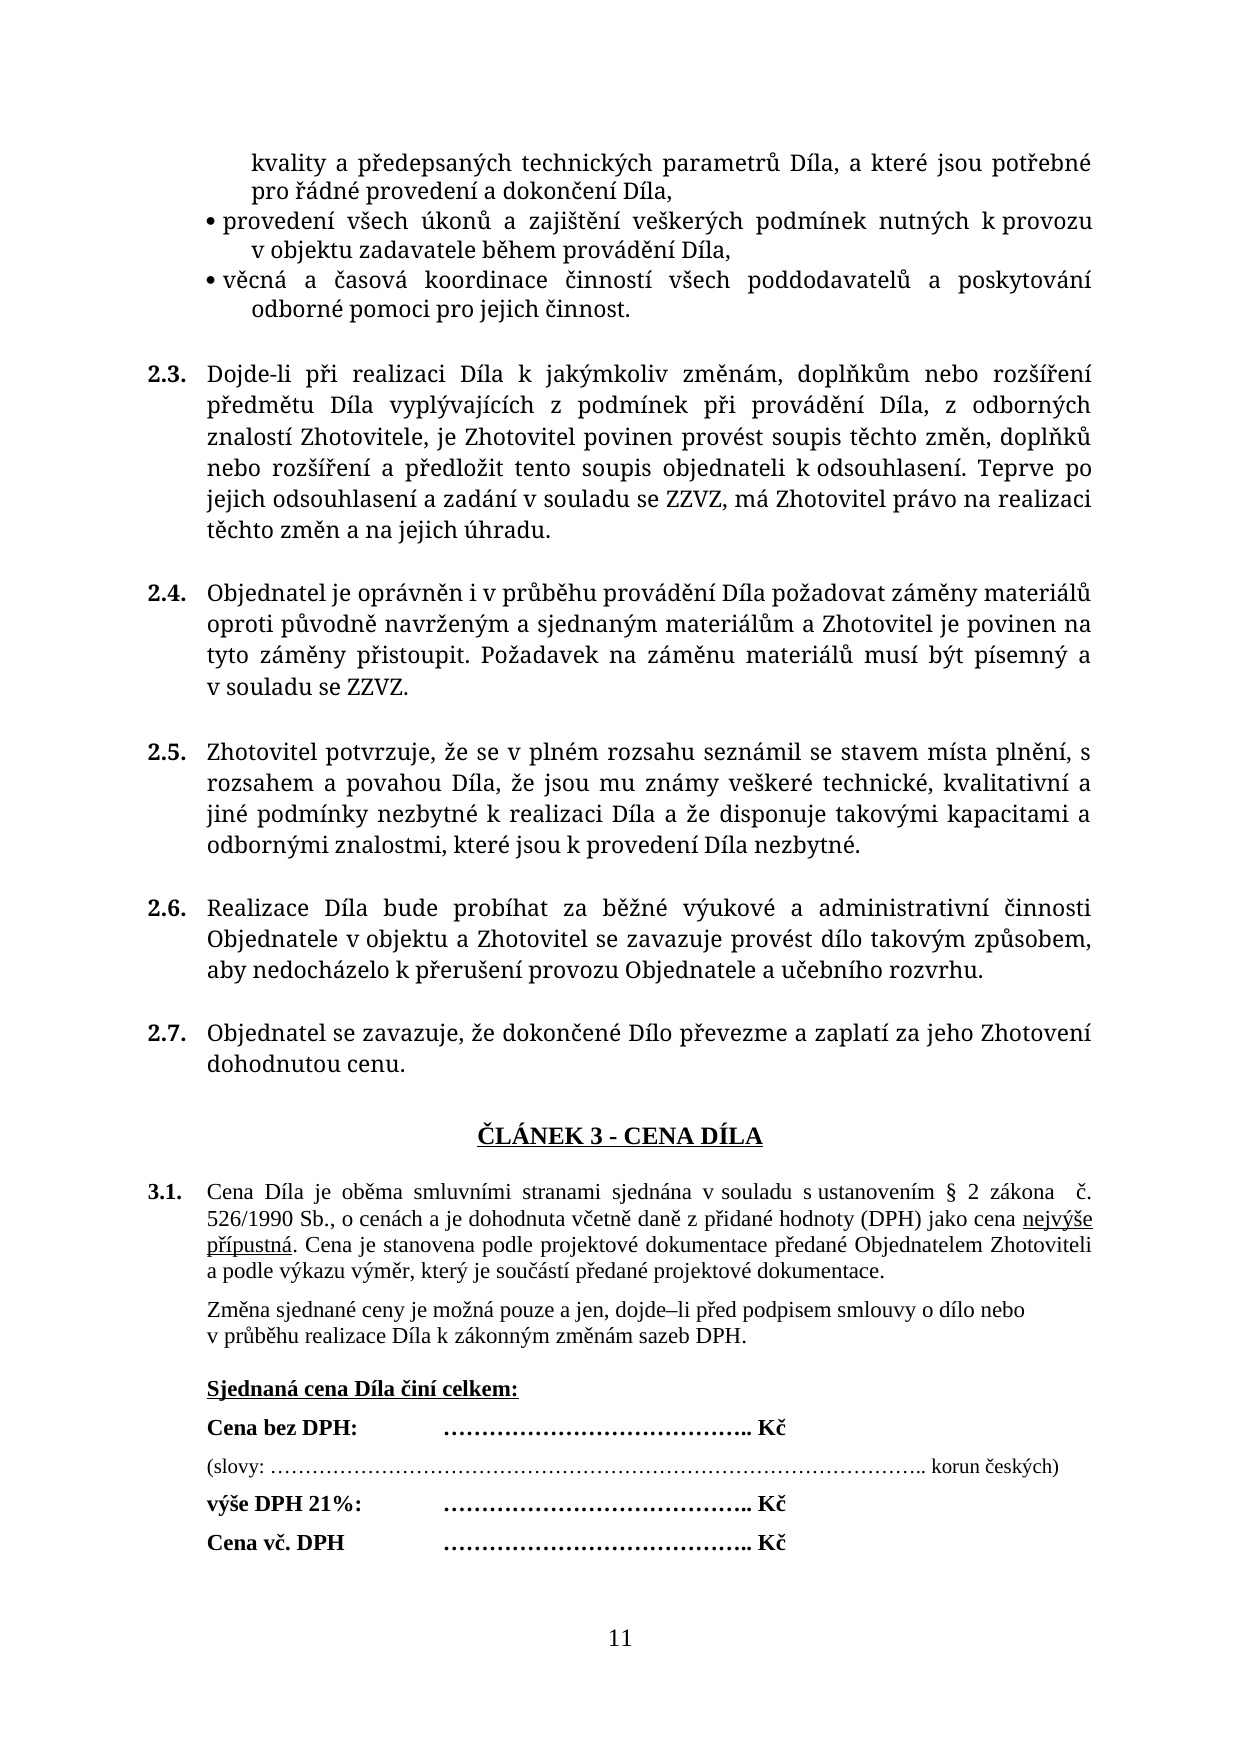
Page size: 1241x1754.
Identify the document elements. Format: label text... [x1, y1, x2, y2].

text Sjednaná cena Díla činí celkem: [207, 1375, 1093, 1402]
list věcná a časová koordinace činností všech poddodavatelů a poskytování odborné pomoci pro jejich činnost. [207, 265, 1093, 324]
list Objednatel se zavazuje, že dokončené Dílo převezme a zaplatí za jeho Zhotovení dohodnutou cenu. [148, 1017, 1093, 1079]
list provedení všech úkonů a zajištění veškerých podmínek nutných k provozu v objektu zadavatele během provádění Díla, [207, 206, 1093, 265]
text (slovy: ………………………………………………………………………………….. korun českých) [207, 1453, 1093, 1478]
list Zhotovitel potvrzuje, že se v plném rozsahu seznámil se stavem místa plnění, s rozsahem a povahou Díla, že jsou mu známy veškeré technické, kvalitativní a jiné podmínky nezbytné k realizaci Díla a že disponuje takovými kapacitami a odbornými znalostmi, které jsou k provedení Díla nezbytné. [148, 736, 1093, 861]
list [207, 148, 1093, 206]
text Změna sjednané ceny je možná pouze a jen, dojde–li před podpisem smlouvy o dílo nebo v průběhu realizace Díla k zákonným změnám sazeb DPH. [207, 1296, 1093, 1349]
text Cena vč. DPH ………………………………….. Kč [207, 1529, 1093, 1556]
text ČLÁNEK 3 - CENA DÍLA [148, 1121, 1093, 1149]
text Cena bez DPH: ………………………………….. Kč [207, 1414, 1093, 1440]
list Cena Díla je oběma smluvními stranami sjednána v souladu s ustanovením § 2 zákona č. 526/1990 Sb., o cenách a je dohodnuta včetně daně z přidané hodnoty (DPH) jako cena nejvýše přípustná. Cena je stanovena podle projektové dokumentace předané Objednatelem Zhotoviteli a podle výkazu výměr, který je součástí předané projektové dokumentace. [148, 1178, 1093, 1284]
text výše DPH 21%: ………………………………….. Kč [207, 1490, 1093, 1517]
list Realizace Díla bude probíhat za běžné výukové a administrativní činnosti Objednatele v objektu a Zhotovitel se zavazuje provést dílo takovým způsobem, aby nedocházelo k přerušení provozu Objednatele a učebního rozvrhu. [148, 892, 1093, 986]
list Dojde-li při realizaci Díla k jakýmkoliv změnám, doplňkům nebo rozšíření předmětu Díla vyplývajících z podmínek při provádění Díla, z odborných znalostí Zhotovitele, je Zhotovitel povinen provést soupis těchto změn, doplňků nebo rozšíření a předložit tento soupis objednateli k odsouhlasení. Teprve po jejich odsouhlasení a zadání v souladu se ZZVZ, má Zhotovitel právo na realizaci těchto změn a na jejich úhradu. [148, 358, 1093, 545]
list Objednatel je oprávněn i v průběhu provádění Díla požadovat záměny materiálů oproti původně navrženým a sjednaným materiálům a Zhotovitel je povinen na tyto záměny přistoupit. Požadavek na záměnu materiálů musí být písemný a v souladu se ZZVZ. [148, 577, 1093, 702]
